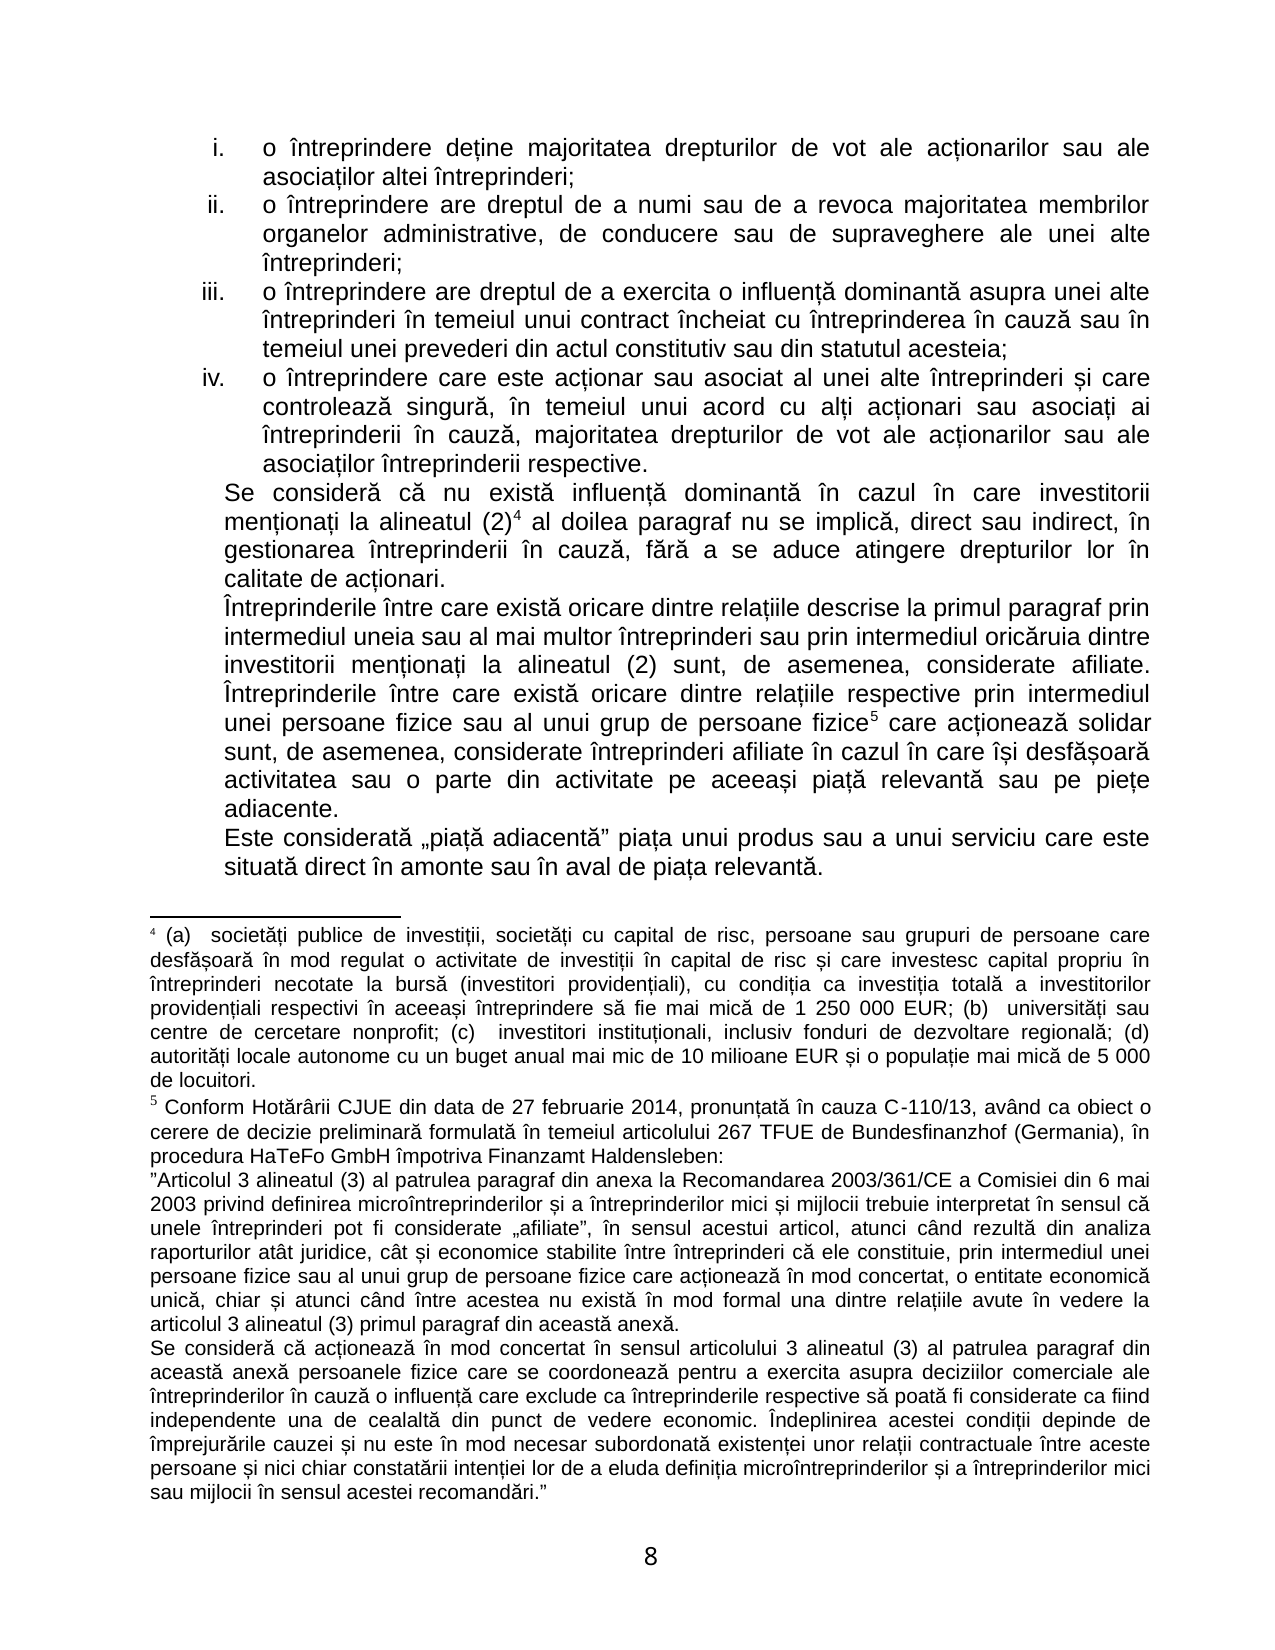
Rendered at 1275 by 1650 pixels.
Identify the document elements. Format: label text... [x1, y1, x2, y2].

text Întreprinderile între care există oricare dintre relațiile descrise la primul paragraf prin intermediul uneia sau al mai multor întreprinderi sau prin intermediul oricăruia dintre investitorii menționați la alineatul (2) sunt, de asemenea, considerate afiliate. Întreprinderile între care există oricare dintre relațiile respective prin intermediul unei persoane fizice sau al unui grup de persoane fizice care acționează solidar sunt, de asemenea, considerate întreprinderi afiliate în cazul în care își desfășoară activitatea sau o parte din activitate pe aceeași piață relevantă sau pe piețe adiacente. [224, 593, 1152, 823]
list o întreprindere deține majoritatea drepturilor de vot ale acționarilor sau ale asociaților altei întreprinderi; [225, 133, 1152, 190]
list o întreprindere are dreptul de a exercita o influență dominantă asupra unei alte întreprinderi în temeiul unui contract încheiat cu întreprinderea în cauză sau în temeiul unei prevederi din actul constitutiv sau din statutul acesteia; [225, 277, 1152, 363]
list o întreprindere care este acționar sau asociat al unei alte întreprinderi și care controlează singură, în temeiul unui acord cu alți acționari sau asociați ai întreprinderii în cauză, majoritatea drepturilor de vot ale acționarilor sau ale asociaților întreprinderii respective. [225, 363, 1152, 478]
list o întreprindere are dreptul de a numi sau de a revoca majoritatea membrilor organelor administrative, de conducere sau de supraveghere ale unei alte întreprinderi; [225, 190, 1152, 277]
text Este considerată „piață adiacentă” piața unui produs sau a unui serviciu care este situată direct în amonte sau în aval de piața relevantă. [224, 823, 1152, 880]
text Se consideră că nu există influență dominantă în cazul în care investitorii menționați la alineatul (2) al doilea paragraf nu se implică, direct sau indirect, în gestionarea întreprinderii în cauză, fără a se aduce atingere drepturilor lor în calitate de acționari. [224, 478, 1152, 593]
